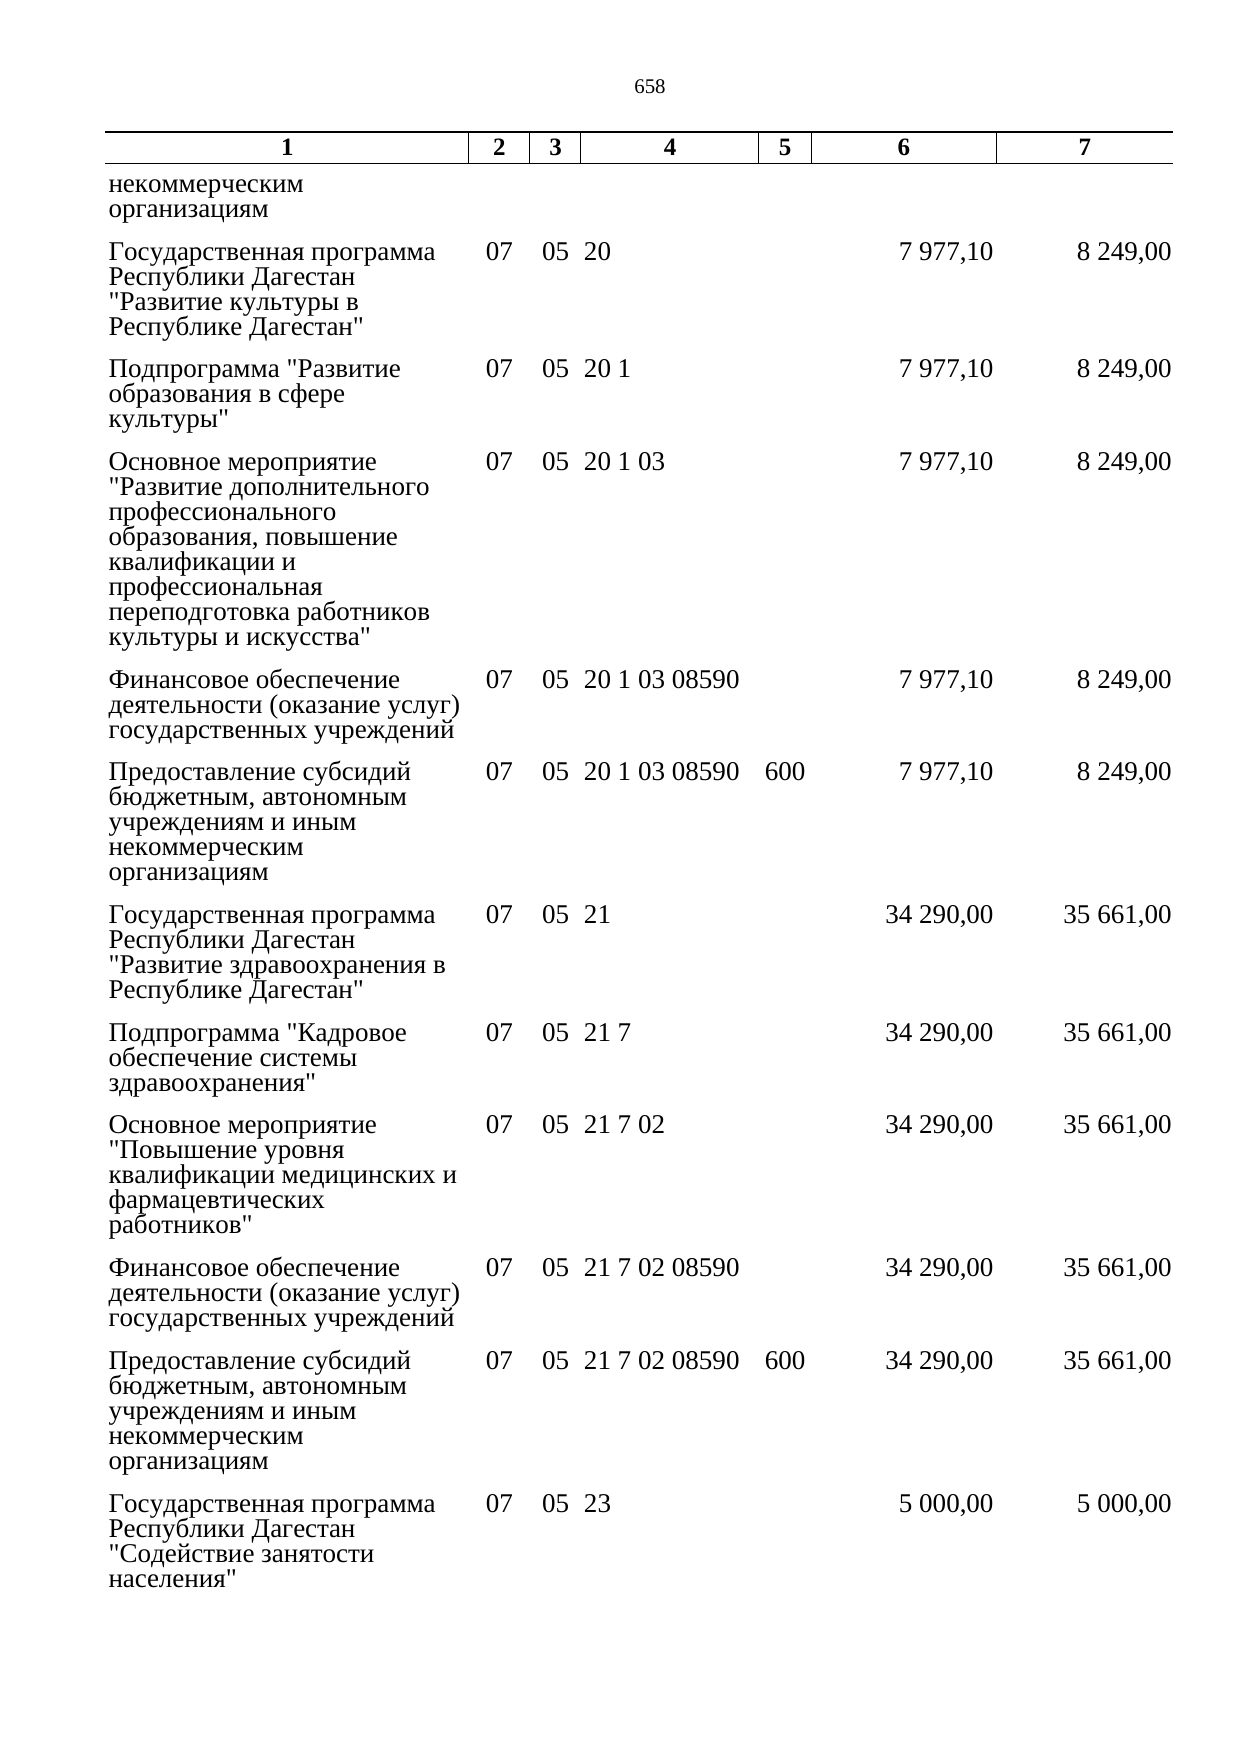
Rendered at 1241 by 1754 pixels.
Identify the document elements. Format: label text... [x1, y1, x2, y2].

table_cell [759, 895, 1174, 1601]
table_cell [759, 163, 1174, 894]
table_header 1 [105, 133, 468, 163]
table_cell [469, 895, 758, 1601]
table_header 6 [812, 133, 996, 163]
table_header 4 [581, 133, 758, 163]
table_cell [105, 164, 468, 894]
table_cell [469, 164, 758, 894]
table_header 7 [997, 133, 1173, 163]
table_header 3 [530, 133, 580, 163]
table_header 2 [469, 133, 529, 163]
table_header 5 [759, 133, 811, 163]
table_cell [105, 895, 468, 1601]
